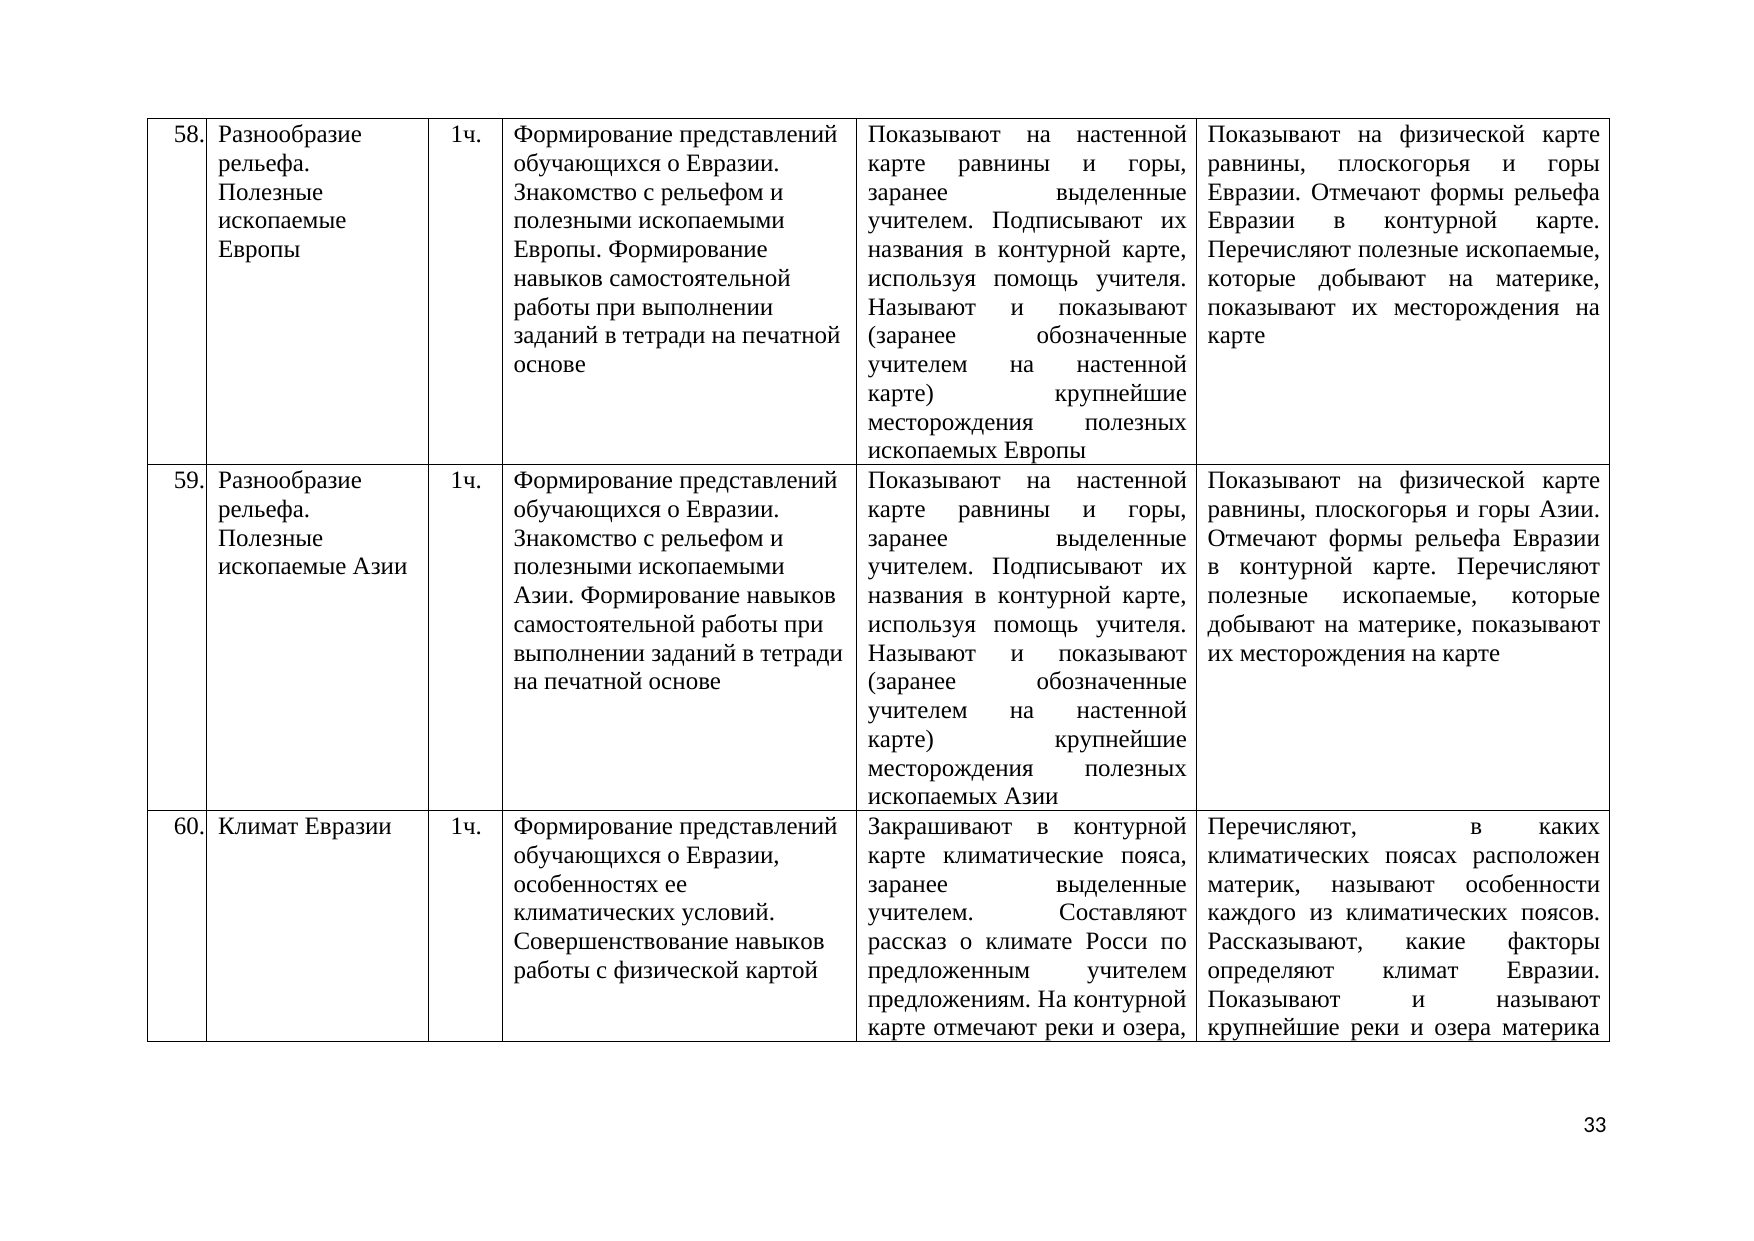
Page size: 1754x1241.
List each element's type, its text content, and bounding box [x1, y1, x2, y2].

table_cell Формирование представлений обучающихся о Евразии. Знакомство с рельефом и полезными ископаемыми Азии. Формирование навыков самостоятельной работы при выполнении заданий в тетради на печатной основе [503, 465, 856, 810]
table_header 1ч. [429, 119, 502, 464]
table_header Разнообразие рельефа. Полезные ископаемые Европы [207, 119, 428, 464]
table_cell Климат Евразии [207, 811, 428, 1041]
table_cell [503, 811, 856, 1041]
table_header [148, 119, 206, 464]
table_cell 1ч. [429, 465, 502, 810]
table_header Показывают на физической карте равнины, плоскогорья и горы Евразии. Отмечают формы рельефа Евразии в контурной карте. Перечисляют полезные ископаемые, которые добывают на материке, показывают их месторождения на карте [1197, 119, 1609, 464]
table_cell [857, 811, 1196, 1041]
table_header Показывают на настенной карте равнины и горы, заранее выделенные учителем. Подписывают их названия в контурной карте, используя помощь учителя. Называют и показывают (заранее обозначенные учителем на настенной карте) крупнейшие месторождения полезных ископаемых Европы [857, 119, 1196, 464]
table_cell Разнообразие рельефа. Полезные ископаемые Азии [207, 465, 428, 810]
table_cell [148, 811, 206, 1041]
table_cell Показывают на физической карте равнины, плоскогорья и горы Азии. Отмечают формы рельефа Евразии в контурной карте. Перечисляют полезные ископаемые, которые добывают на материке, показывают их месторождения на карте [1197, 465, 1609, 810]
table_cell [148, 465, 206, 810]
table_header Формирование представлений обучающихся о Евразии. Знакомство с рельефом и полезными ископаемыми Европы. Формирование навыков самостоятельной работы при выполнении заданий в тетради на печатной основе [503, 119, 856, 464]
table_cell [1197, 811, 1609, 1041]
table_cell 1ч. [429, 811, 502, 1041]
table_cell Показывают на настенной карте равнины и горы, заранее выделенные учителем. Подписывают их названия в контурной карте, используя помощь учителя. Называют и показывают (заранее обозначенные учителем на настенной карте) крупнейшие месторождения полезных ископаемых Азии [857, 465, 1196, 810]
